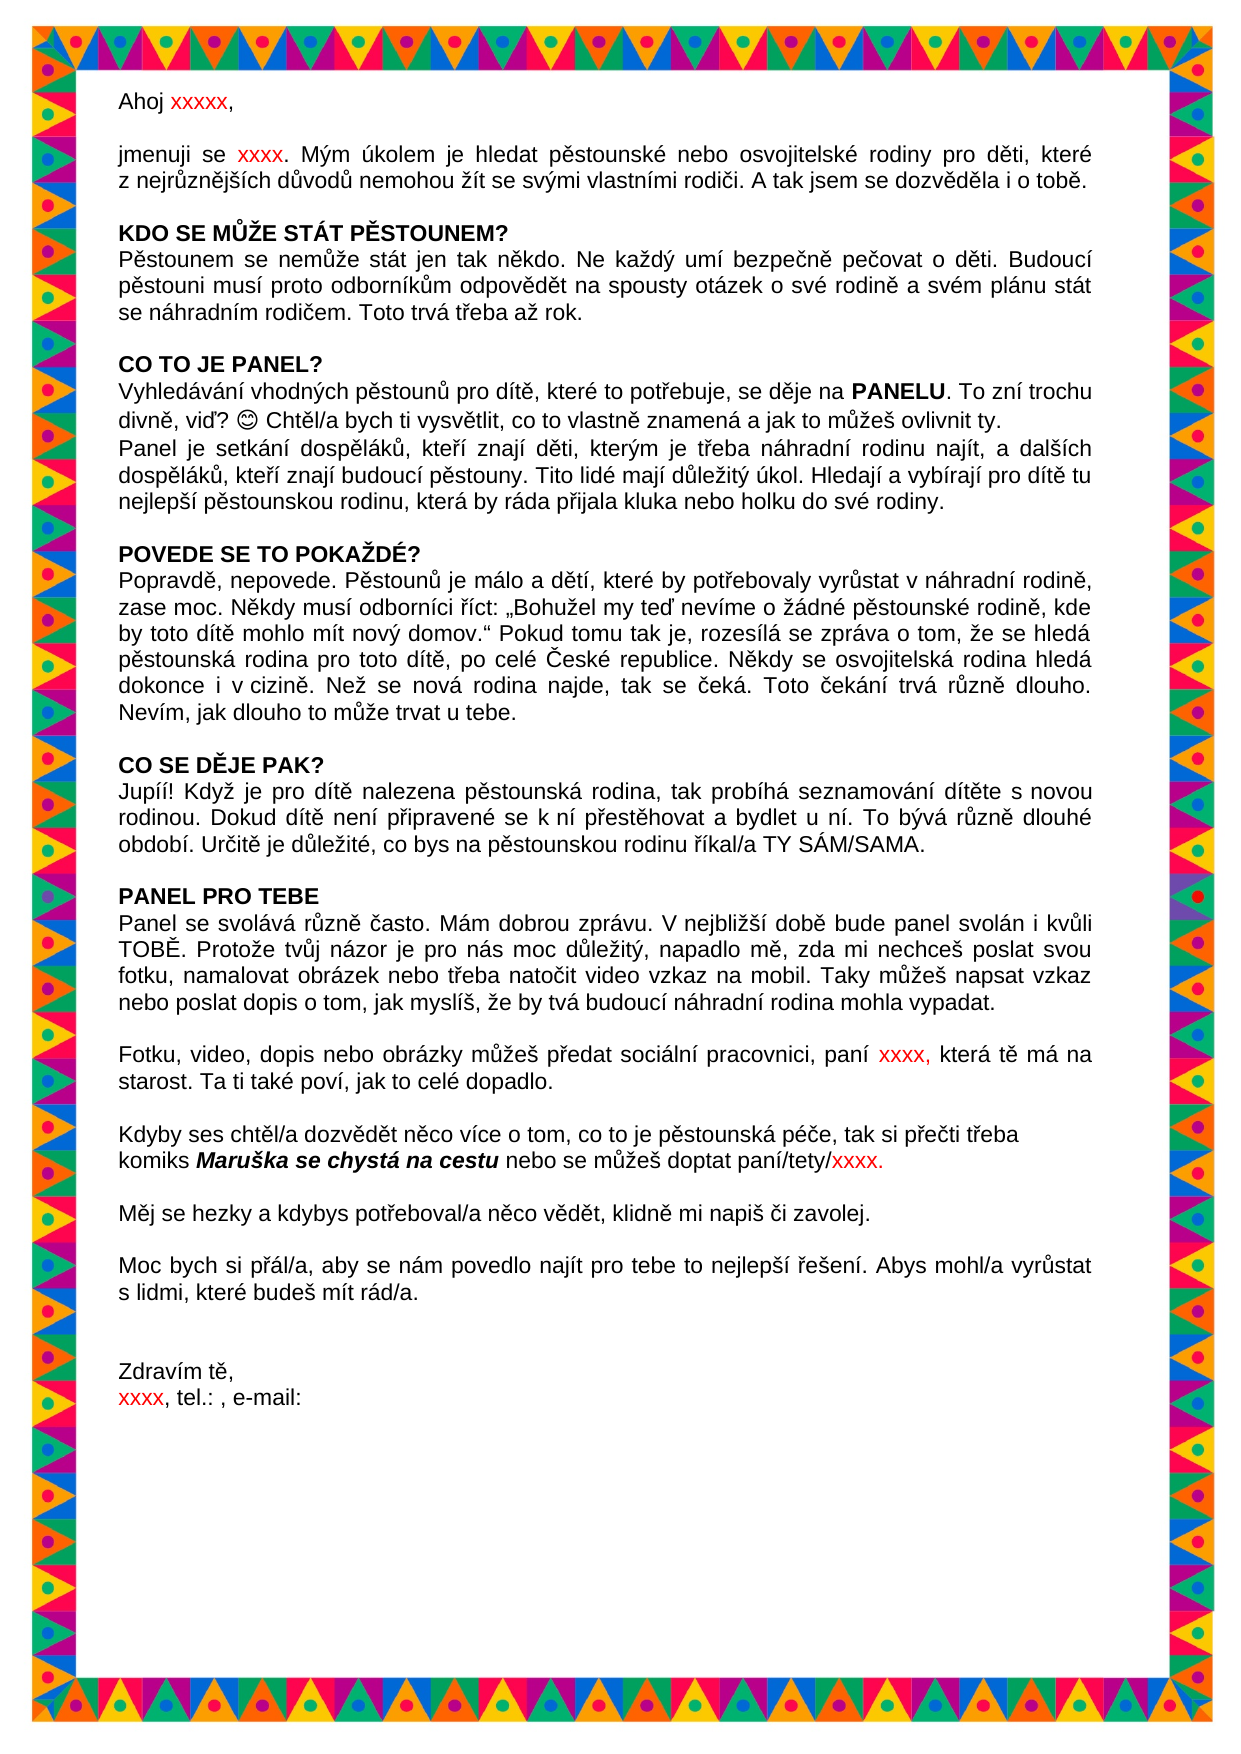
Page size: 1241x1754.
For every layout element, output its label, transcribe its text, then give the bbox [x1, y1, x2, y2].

text Moc bych si přál/a, aby se nám povedlo najít pro tebe to nejlepší řešení. Abys mohl/a vyrůstat s lidmi, které budeš mít rád/a. [118, 1252, 1092, 1305]
text CO TO JE PANEL? [118, 351, 1045, 378]
text Ahoj xxxxx, [118, 88, 1092, 114]
text Jupíí! Když je pro dítě nalezena pěstounská rodina, tak probíhá seznamování dítěte s novou rodinou. Dokud dítě není připravené se k ní přestěhovat a bydlet u ní. To bývá různě dlouhé období. Určitě je důležité, co bys na pěstounskou rodinu říkal/a TY SÁM/SAMA. [118, 778, 1092, 857]
text POVEDE SE TO POKAŽDÉ? [118, 541, 1045, 567]
text jmenuji se xxxx. Mým úkolem je hledat pěstounské nebo osvojitelské rodiny pro děti, které z nejrůznějších důvodů nemohou žít se svými vlastními rodiči. A tak jsem se dozvěděla i o tobě. [118, 141, 1092, 193]
text Měj se hezky a kdybys potřeboval/a něco vědět, klidně mi napiš či zavolej. [118, 1199, 1092, 1226]
text Vyhledávání vhodných pěstounů pro dítě, které to potřebuje, se děje na PANELU. To zní trochu divně, viď? 😊 Chtěl/a bych ti vysvětlit, co to vlastně znamená a jak to můžeš ovlivnit ty. [118, 378, 1092, 435]
text xxxx, tel.: , e-mail: [118, 1384, 1092, 1410]
text Popravdě, nepovede. Pěstounů je málo a dětí, které by potřebovaly vyrůstat v náhradní rodině, zase moc. Někdy musí odborníci říct: „Bohužel my teď nevíme o žádné pěstounské rodině, kde by toto dítě mohlo mít nový domov.“ Pokud tomu tak je, rozesílá se zpráva o tom, že se hledá pěstounská rodina pro toto dítě, po celé České republice. Někdy se osvojitelská rodina hledá dokonce i v cizině. Než se nová rodina najde, tak se čeká. Toto čekání trvá různě dlouho. Nevím, jak dlouho to může trvat u tebe. [118, 567, 1092, 725]
text Pěstounem se nemůže stát jen tak někdo. Ne každý umí bezpečně pečovat o děti. Budoucí pěstouni musí proto odborníkům odpovědět na spousty otázek o své rodině a svém plánu stát se náhradním rodičem. Toto trvá třeba až rok. [118, 246, 1092, 325]
text PANEL PRO TEBE [118, 883, 1045, 910]
picture [2, 0, 1241, 1751]
text Panel se svolává různě často. Mám dobrou zprávu. V nejbližší době bude panel svolán i kvůli TOBĚ. Protože tvůj názor je pro nás moc důležitý, napadlo mě, zda mi nechceš poslat svou fotku, namalovat obrázek nebo třeba natočit video vzkaz na mobil. Taky můžeš napsat vzkaz nebo poslat dopis o tom, jak myslíš, že by tvá budoucí náhradní rodina mohla vypadat. [118, 910, 1092, 1015]
text Fotku, video, dopis nebo obrázky můžeš předat sociální pracovnici, paní xxxx, která tě má na starost. Ta ti také poví, jak to celé dopadlo. [118, 1041, 1092, 1094]
text KDO SE MŮŽE STÁT PĚSTOUNEM? [118, 219, 1045, 246]
text CO SE DĚJE PAK? [118, 752, 1045, 778]
text Panel je setkání dospěláků, kteří znají děti, kterým je třeba náhradní rodinu najít, a dalších dospěláků, kteří znají budoucí pěstouny. Tito lidé mají důležitý úkol. Hledají a vybírají pro dítě tu nejlepší pěstounskou rodinu, která by ráda přijala kluka nebo holku do své rodiny. [118, 435, 1092, 514]
text Zdravím tě, [118, 1358, 1092, 1384]
text Kdyby ses chtěl/a dozvědět něco více o tom, co to je pěstounská péče, tak si přečti třeba komiks Maruška se chystá na cestu nebo se můžeš doptat paní/tety/xxxx. [118, 1121, 1092, 1173]
